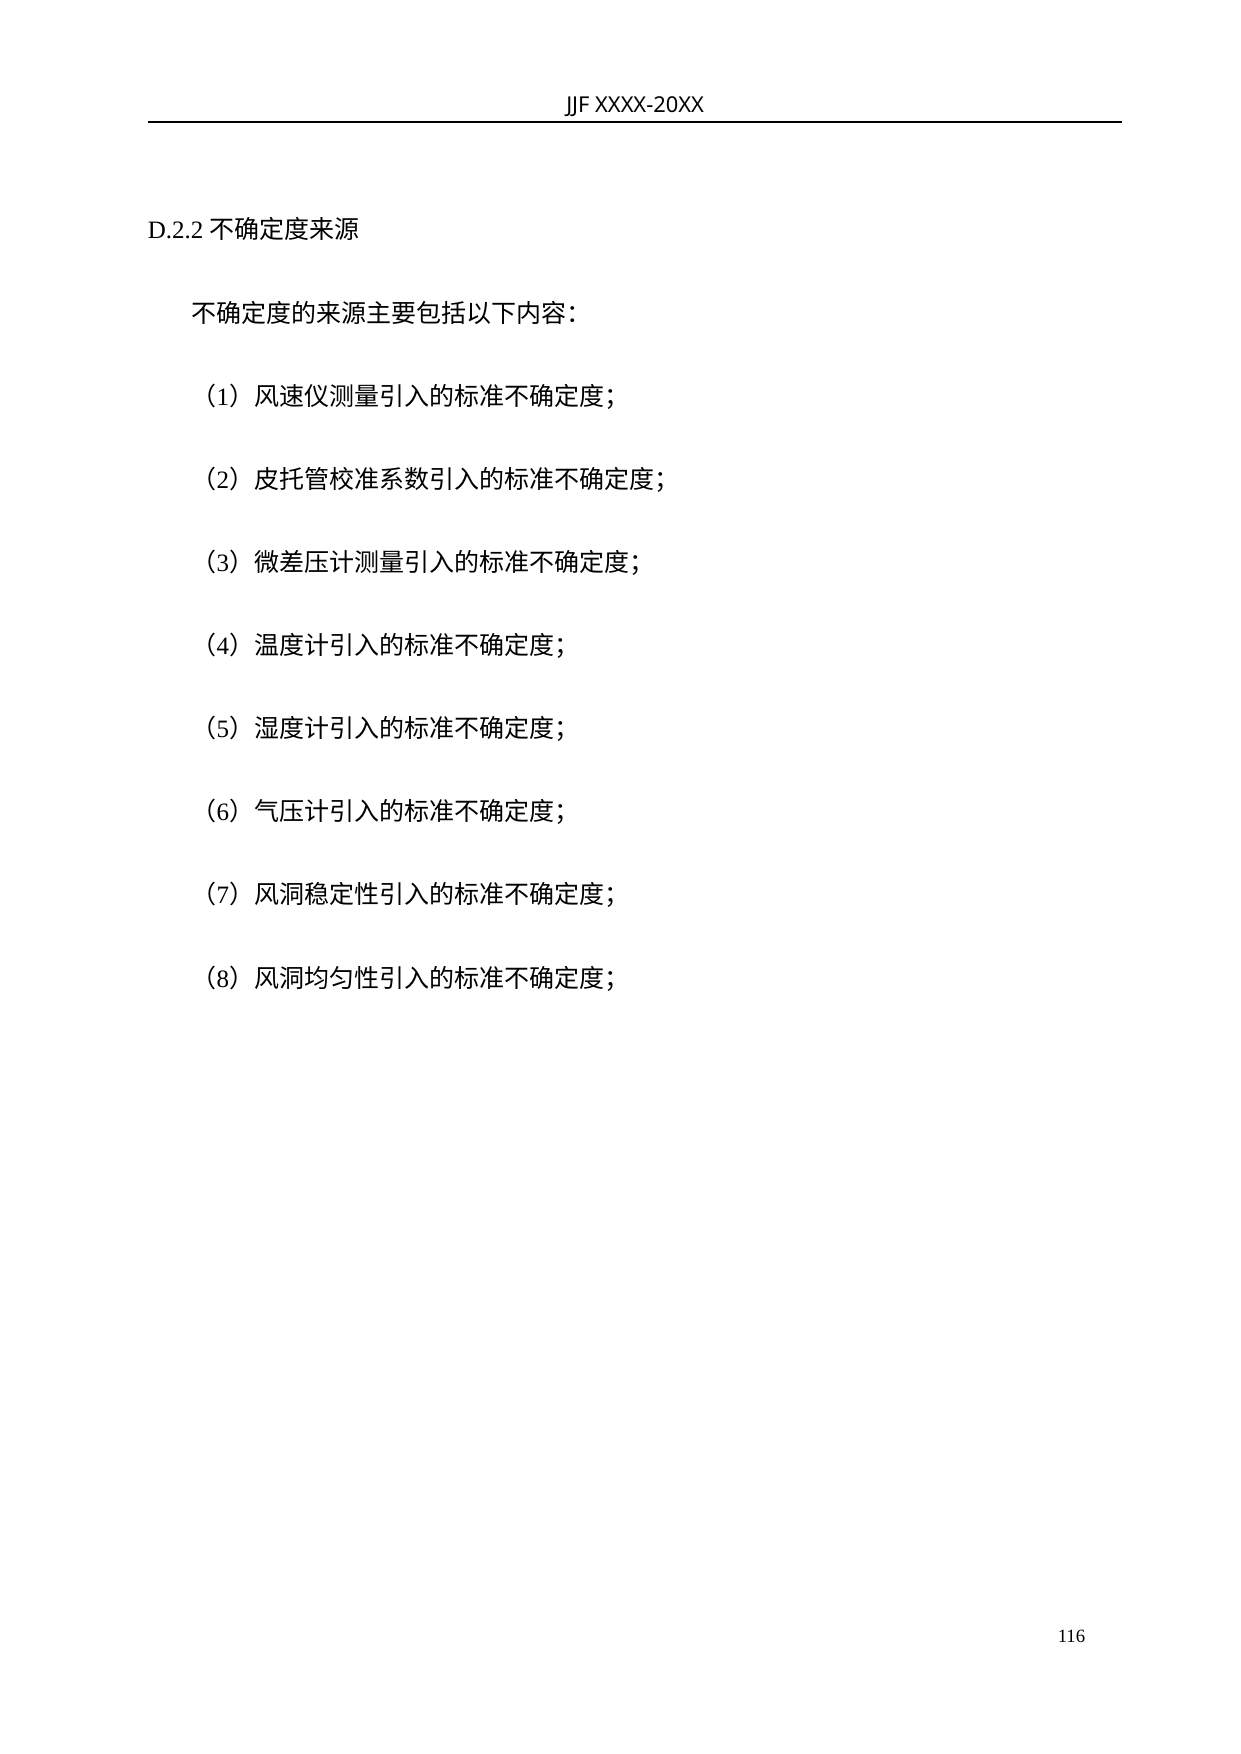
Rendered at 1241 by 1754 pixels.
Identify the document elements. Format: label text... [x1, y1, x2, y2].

list 湿度计引入的标准不确定度； [148, 694, 1122, 759]
text D.2.2 不确定度来源 [148, 196, 1122, 261]
list 风洞均匀性引入的标准不确定度； [148, 944, 1122, 1009]
list 风速仪测量引入的标准不确定度； [148, 362, 1122, 427]
text 不确定度的来源主要包括以下内容： [148, 279, 1122, 344]
list 气压计引入的标准不确定度； [148, 777, 1122, 842]
list 微差压计测量引入的标准不确定度； [148, 528, 1122, 593]
list 皮托管校准系数引入的标准不确定度； [148, 445, 1122, 510]
list 风洞稳定性引入的标准不确定度； [148, 861, 1122, 926]
list 温度计引入的标准不确定度； [148, 611, 1122, 676]
